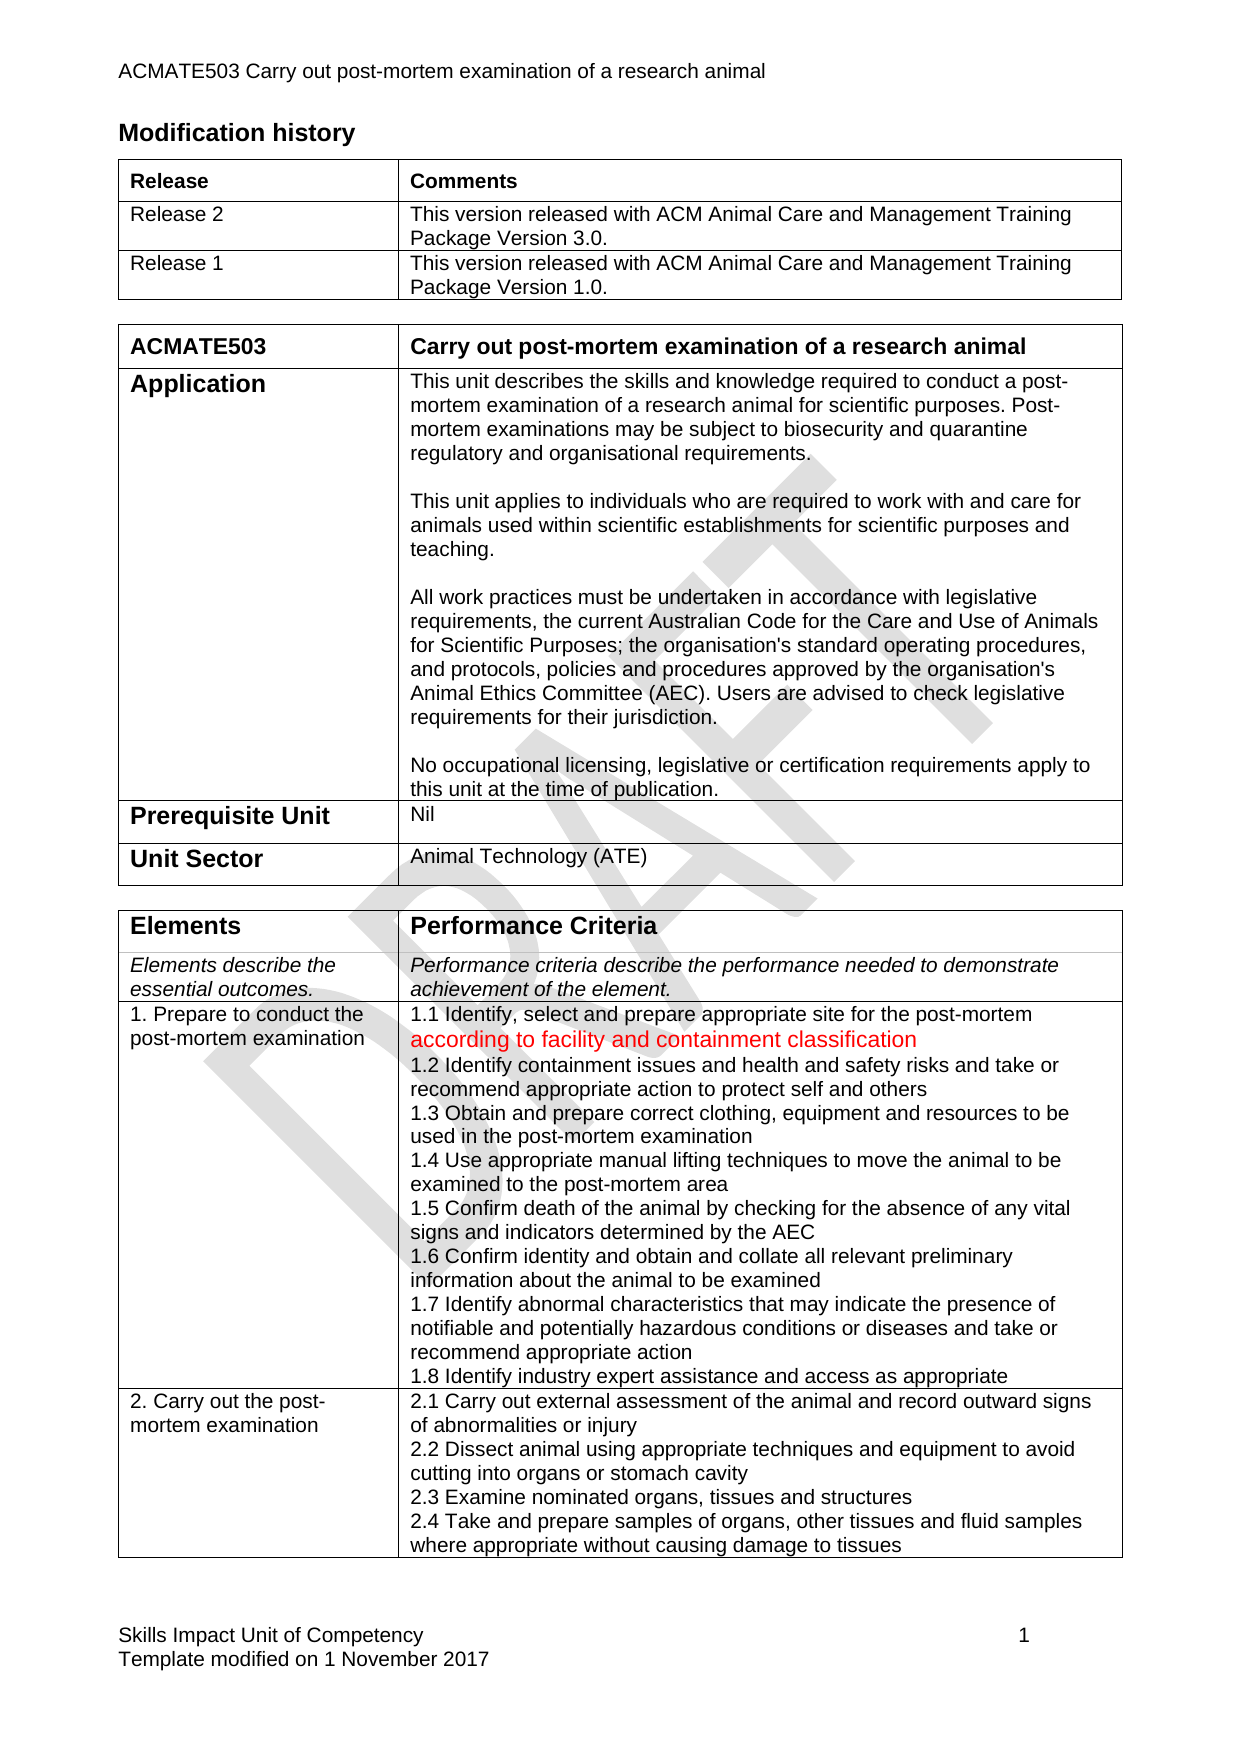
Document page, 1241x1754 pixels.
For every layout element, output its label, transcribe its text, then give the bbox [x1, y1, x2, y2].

table_cell 2.1 Carry out external assessment of the animal and record outward signs of abnormalities or injury 2.2 Dissect animal using appropriate techniques and equipment to avoid cutting into organs or stomach cavity 2.3 Examine nominated organs, tissues and structures 2.4 Take and prepare samples of organs, other tissues and fluid samples where appropriate without causing damage to tissues [399, 1389, 1122, 1557]
table_cell Animal Technology (ATE) [399, 844, 1122, 885]
table_header ACMATE503 [119, 325, 398, 368]
table_cell 1.1 Identify, select and prepare appropriate site for the post-mortem according to facility and containment classification 1.2 Identify containment issues and health and safety risks and take or recommend appropriate action to protect self and others 1.3 Obtain and prepare correct clothing, equipment and resources to be used in the post-mortem examination 1.4 Use appropriate manual lifting techniques to move the animal to be examined to the post-mortem area 1.5 Confirm death of the animal by checking for the absence of any vital signs and indicators determined by the AEC 1.6 Confirm identity and obtain and collate all relevant preliminary information about the animal to be examined 1.7 Identify abnormal characteristics that may indicate the presence of notifiable and potentially hazardous conditions or diseases and take or recommend appropriate action 1.8 Identify industry expert assistance and access as appropriate [399, 1002, 1122, 1388]
table_cell Nil [399, 801, 1122, 843]
table_header Release [119, 160, 398, 201]
table_cell This version released with ACM Animal Care and Management Training Package Version 3.0. [399, 202, 1121, 250]
table_cell Unit Sector [119, 844, 398, 885]
table_cell This unit describes the skills and knowledge required to conduct a post-mortem examination of a research animal for scientific purposes. Post-mortem examinations may be subject to biosecurity and quarantine regulatory and organisational requirements. This unit applies to individuals who are required to work with and care for animals used within scientific establishments for scientific purposes and teaching. All work practices must be undertaken in accordance with legislative requirements, the current Australian Code for the Care and Use of Animals for Scientific Purposes; the organisation's standard operating procedures, and protocols, policies and procedures approved by the organisation's Animal Ethics Committee (AEC). Users are advised to check legislative requirements for their jurisdiction. No occupational licensing, legislative or certification requirements apply to this unit at the time of publication. [399, 369, 1122, 800]
table_header Carry out post-mortem examination of a research animal [399, 325, 1122, 368]
table_cell Prerequisite Unit [119, 801, 398, 843]
table_cell This version released with ACM Animal Care and Management Training Package Version 1.0. [399, 251, 1121, 299]
table_header Comments [399, 160, 1121, 201]
table_cell Elements describe the essential outcomes. [119, 953, 398, 1001]
table_cell Release 1 [119, 251, 398, 299]
table_cell 2. Carry out the post-mortem examination [119, 1389, 398, 1557]
table_cell 1. Prepare to conduct the post-mortem examination [119, 1002, 398, 1388]
table_header Elements [119, 911, 398, 952]
table_cell Performance criteria describe the performance needed to demonstrate achievement of the element. [399, 953, 1122, 1001]
table_cell Release 2 [119, 202, 398, 250]
subtitle Modification history [118, 118, 1122, 147]
table_cell Application [119, 369, 398, 800]
table_header Performance Criteria [399, 911, 1122, 952]
